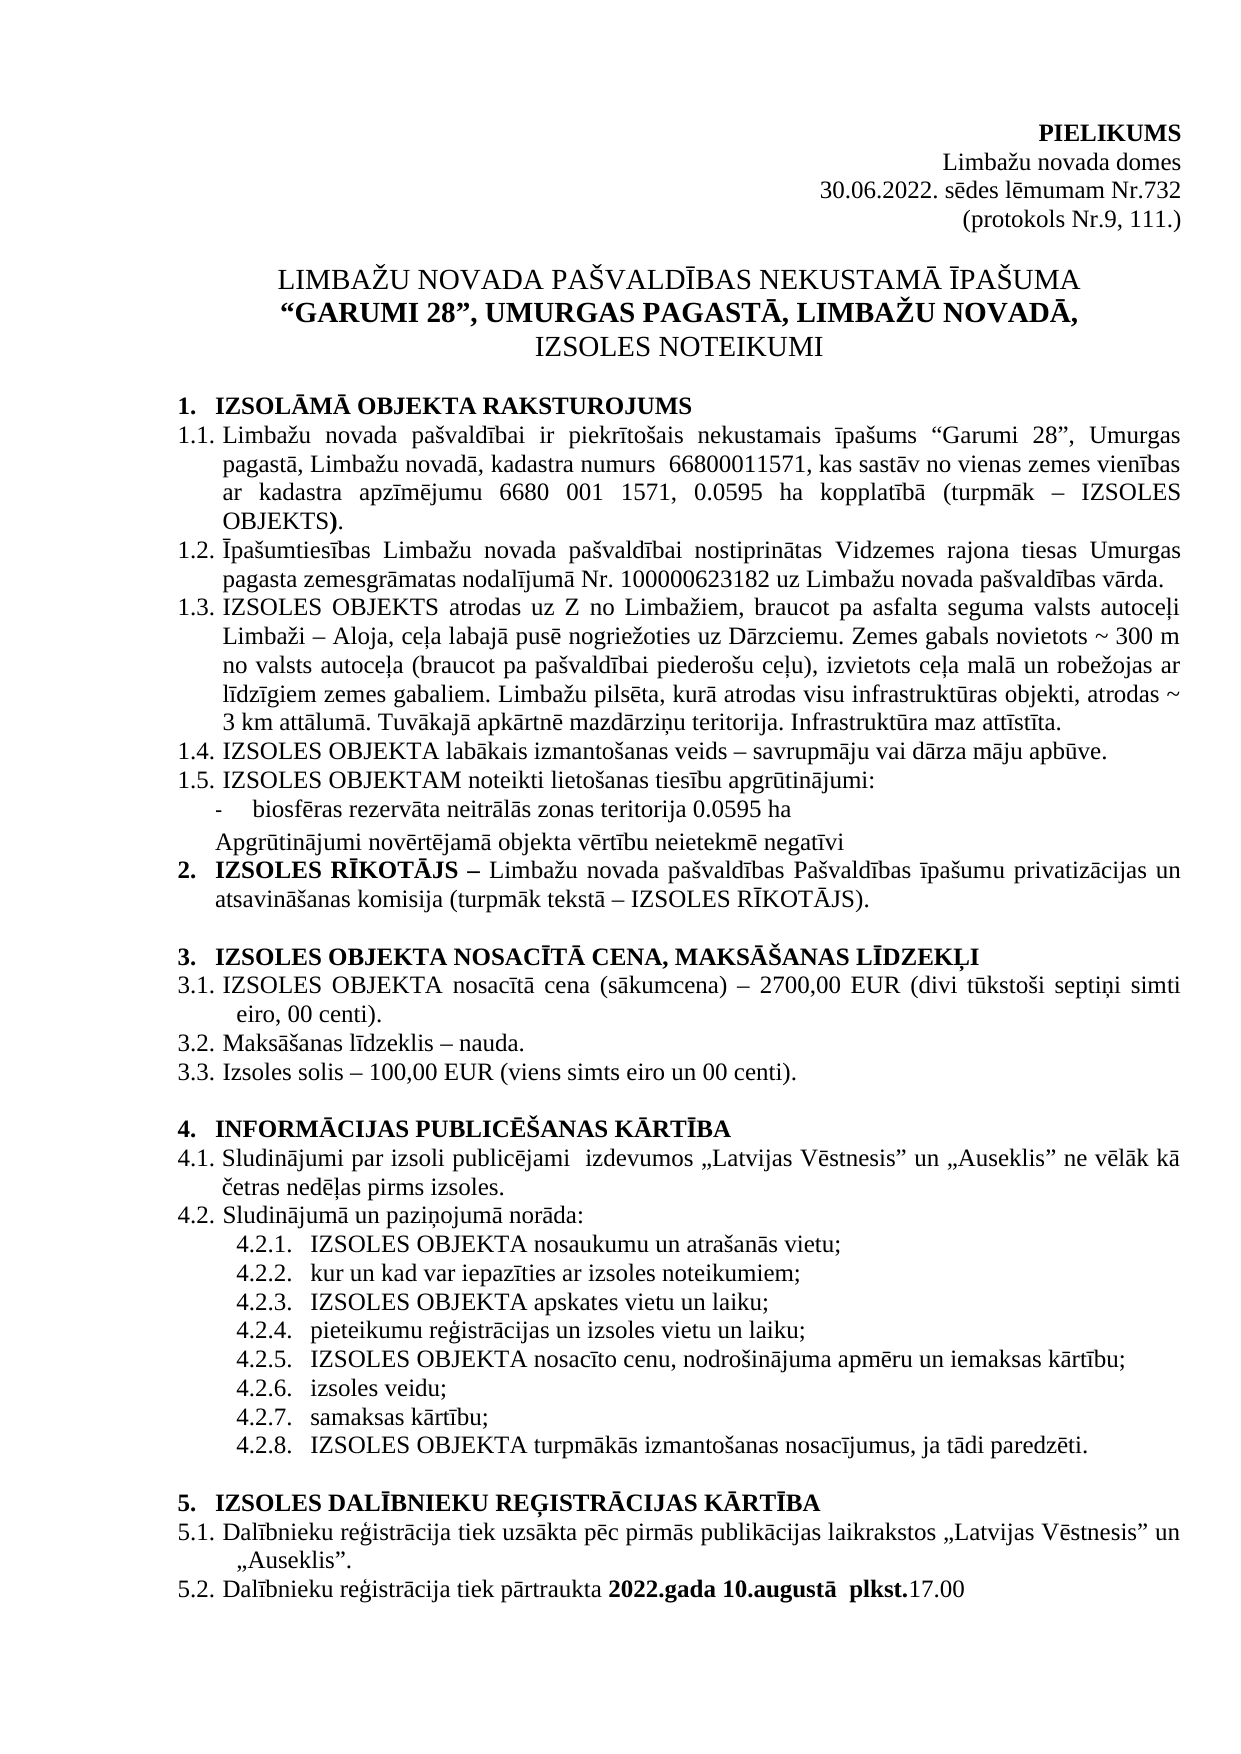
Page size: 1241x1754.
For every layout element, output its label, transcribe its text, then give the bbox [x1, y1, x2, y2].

list Maksāšanas līdzeklis – nauda. [177, 1028, 1181, 1057]
text 30.06.2022. sēdes lēmumam Nr.732 [177, 176, 1181, 204]
list INFORMĀCIJAS PUBLICĒŠANAS KĀRTĪBA [177, 1114, 1181, 1143]
list Dalībnieku reģistrācija tiek uzsākta pēc pirmās publikācijas laikrakstos „Latvijas Vēstnesis” un „Auseklis”. [177, 1517, 1181, 1574]
text PIELIKUMS [852, 118, 1181, 147]
text Apgrūtinājumi novērtējamā objekta vērtību neietekmē negatīvi [215, 827, 1181, 856]
list Dalībnieku reģistrācija tiek pārtraukta 2022.gada 10.augustā plkst.17.00 [177, 1574, 1181, 1603]
list izsolES objekta nosacīto cenu, nodrošinājuma apmēru un iemaksas kārtību; [236, 1344, 1181, 1373]
list IZSOLES OBJEKTA NOSACĪTĀ CENA, MAKSĀŠANAS LĪDZEKĻI [177, 942, 1181, 971]
list IZSOLĀMĀ OBJEKTA RAKSTUROJUMS [177, 391, 1181, 420]
text IZSOLES NOTEIKUMI [177, 329, 1181, 362]
list IZSOLES OBJEKTAM noteikti lietošanas tiesību apgrūtinājumi: [177, 765, 1181, 794]
text (protokols Nr.9, 111.) [177, 204, 1181, 233]
text “Garumi 28”, Umurgas pagastā, Limbažu novadā, [177, 295, 1181, 329]
list izsolES objekta turpmākās izmantošanas nosacījumus, ja tādi paredzēti. [236, 1431, 1181, 1459]
list izsoles veidu; [236, 1373, 1181, 1402]
list Sludinājumā un paziņojumā norāda: [177, 1201, 1181, 1229]
list izsoLES OBJEKTA apskates vietu un laiku; [236, 1287, 1181, 1316]
text Limbažu novada domes [477, 147, 1181, 176]
list Izsoles solis – 100,00 EUR (viens simts eiro un 00 centi). [177, 1057, 1181, 1086]
list samaksas kārtību; [236, 1402, 1181, 1431]
list Limbažu novada pašvaldībai ir piekrītošais nekustamais īpašums “Garumi 28”, Umurgas pagastā, Limbažu novadā, kadastra numurs 66800011571, kas sastāv no vienas zemes vienības ar kadastra apzīmējumu 6680 001 1571, 0.0595 ha kopplatībā (turpmāk – IZSOLES OBJEKTS). [177, 420, 1181, 535]
list IZSOLES DALĪBNIEKU REĢISTRĀCIJAS KĀRTĪBA [177, 1488, 1181, 1517]
list IZSOLES OBJEKTA nosacītā cena (sākumcena) – 2700,00 EUR (divi tūkstoši septiņi simti eiro, 00 centi). [177, 971, 1181, 1028]
list IZSOLES OBJEKTA nosaukumu un atrašanās vietu; [236, 1229, 1181, 1258]
list IZSOLES RĪKOTĀJS – Limbažu novada pašvaldības Pašvaldības īpašumu privatizācijas un atsavināšanas komisija (turpmāk tekstā – IZSOLES RĪKOTĀJS). [177, 856, 1181, 913]
list IZSOLES OBJEKTA labākais izmantošanas veids – savrupmāju vai dārza māju apbūve. [177, 736, 1181, 765]
text limbažu NOVADA pašvaldības NEKUSTAMĀ ĪPAŠUMA [177, 262, 1181, 295]
list Sludinājumi par izsoli publicējami izdevumos „Latvijas Vēstnesis” un „Auseklis” ne vēlāk kā četras nedēļas pirms izsoles. [177, 1143, 1181, 1201]
list biosfēras rezervāta neitrālās zonas teritorija 0.0595 ha [215, 794, 1181, 822]
list Īpašumtiesības Limbažu novada pašvaldībai nostiprinātas Vidzemes rajona tiesas Umurgas pagasta zemesgrāmatas nodalījumā Nr. 100000623182 uz Limbažu novada pašvaldības vārda. [177, 535, 1181, 592]
list IZSOLES OBJEKTS atrodas uz Z no Limbažiem, braucot pa asfalta seguma valsts autoceļi Limbaži – Aloja, ceļa labajā pusē nogriežoties uz Dārzciemu. Zemes gabals novietots ~ 300 m no valsts autoceļa (braucot pa pašvaldībai piederošu ceļu), izvietots ceļa malā un robežojas ar līdzīgiem zemes gabaliem. Limbažu pilsēta, kurā atrodas visu infrastruktūras objekti, atrodas ~ 3 km attālumā. Tuvākajā apkārtnē mazdārziņu teritorija. Infrastruktūra maz attīstīta. [177, 592, 1181, 736]
list pieteikumu reģistrācijas un izsoles vietu un laiku; [236, 1316, 1181, 1344]
list kur un kad var iepazīties ar izsoles noteikumiem; [236, 1258, 1181, 1287]
